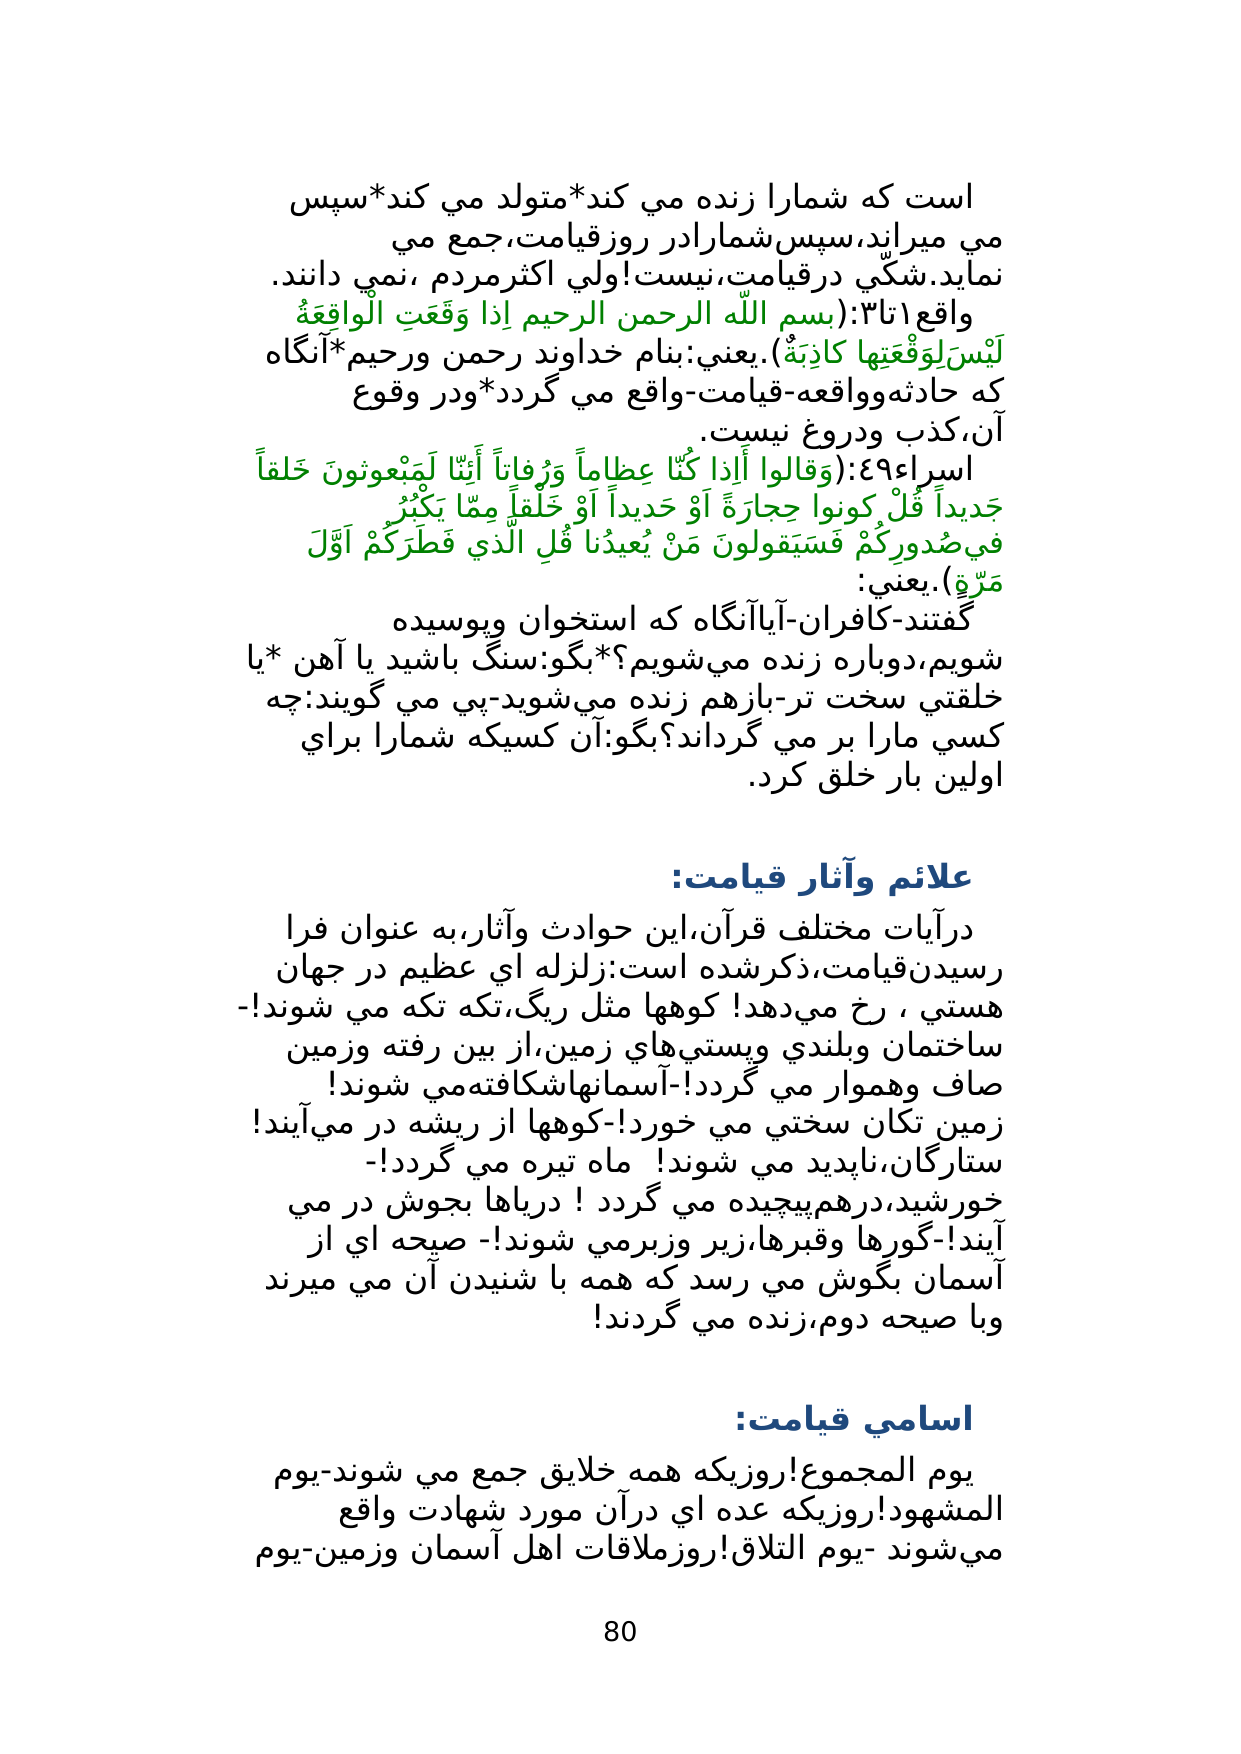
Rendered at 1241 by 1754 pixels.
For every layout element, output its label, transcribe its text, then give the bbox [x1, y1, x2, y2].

text واقع‌١تا٣:(بسم‌ اللّه‌ الرحمن‌ الرحيم‌ اِذا وَقَعَت‌ِ الْواقِعَة‌ُ لَيْس‌َلِوَقْعَتِها كاذِبَة‌ٌ).يعني‌:بنام‌ خداوند رحمن‌ ورحيم‌*آنگاه‌ كه‌ حادثه‌وواقعه‌-قيامت‌-واقع‌ مي‌ گردد*ودر وقوع‌ آن‌،كذب‌ ودروغ‌ نيست‌. [236, 294, 1004, 449]
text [236, 1451, 1004, 1567]
text اسراء٤٩:(وَقالوا أَاِذا كُنّا عِظاماً وَرُفاتاً أَئِنّا لَمَبْعوثون‌َ خَلقاً جَديداً قُل‌ْ كونوا حِجارَة‌ً اَوْ حَديداً اَوْ خَلْقاً مِمّا يَكْبُرُ في‌صُدورِكُم‌ْ فَسَيَقولون‌َ مَن‌ْ يُعيدُنا قُل‌ِ الَّذي‌ فَطَرَكُم‌ْ اَوَّل‌َ مَرّة‌ٍ).يعني‌: [236, 449, 1004, 599]
subtitle علائم‌ وآثار قيامت‌: [236, 857, 1004, 896]
text گفتند-كافران‌-آياآنگاه‌ كه‌ استخوان‌ وپوسيده‌ شويم‌،دوباره‌ زنده‌ مي‌شويم‌؟*بگو:سنگ‌ باشيد يا آهن‌ *يا خلقتي‌ سخت‌ تر-بازهم‌ زنده‌ مي‌شويد-پي‌ مي‌ گويند:چه‌ كسي‌ مارا بر مي‌ گرداند؟بگو:آن‌ كسيكه‌ شمارا براي‌ اولين‌ بار خلق‌ كرد. [236, 599, 1004, 794]
text است‌ كه‌ شمارا زنده‌ مي‌ كند*متولد مي‌ كند*سپس‌ مي‌ ميراند،سپس‌شمارادر روزقيامت‌،جمع‌ مي‌ نمايد.شكّي‌ درقيامت‌،نيست‌!ولي‌ اكثرمردم‌ ،نمي‌ دانند. [236, 177, 1004, 294]
subtitle اسامي‌ قيامت‌: [236, 1399, 1004, 1438]
text درآيات‌ مختلف‌ قرآن‌،اين‌ حوادث‌ وآثار،به‌ عنوان‌ فرا رسيدن‌قيامت‌،ذكرشده‌ است‌:زلزله‌ اي‌ عظيم‌ در جهان‌ هستي‌ ، رخ‌ مي‌دهد! كوهها مثل‌ ريگ‌،تكه‌ تكه‌ مي‌ شوند!- ساختمان‌ وبلندي‌ وپستي‌هاي‌ زمين‌،از بين‌ رفته‌ وزمين‌ صاف‌ وهموار مي‌ گردد!-آسمانهاشكافته‌مي‌ شوند! زمين‌ تكان‌ سختي‌ مي‌ خورد!-كوهها از ريشه‌ در مي‌آيند! ستارگان‌،ناپديد مي‌ شوند! ماه‌ تيره‌ مي‌ گردد!-خورشيد،درهم‌پيچيده‌ مي‌ گردد ! درياها بجوش‌ در مي‌ آيند!-گورها وقبرها،زير وزبرمي‌ شوند!- صيحه‌ اي‌ از آسمان‌ بگوش‌ مي‌ رسد كه‌ همه‌ با شنيدن‌ آن‌ مي‌ ميرند وبا صيحه‌ دوم‌،زنده‌ مي‌ گردند! [236, 908, 1004, 1336]
